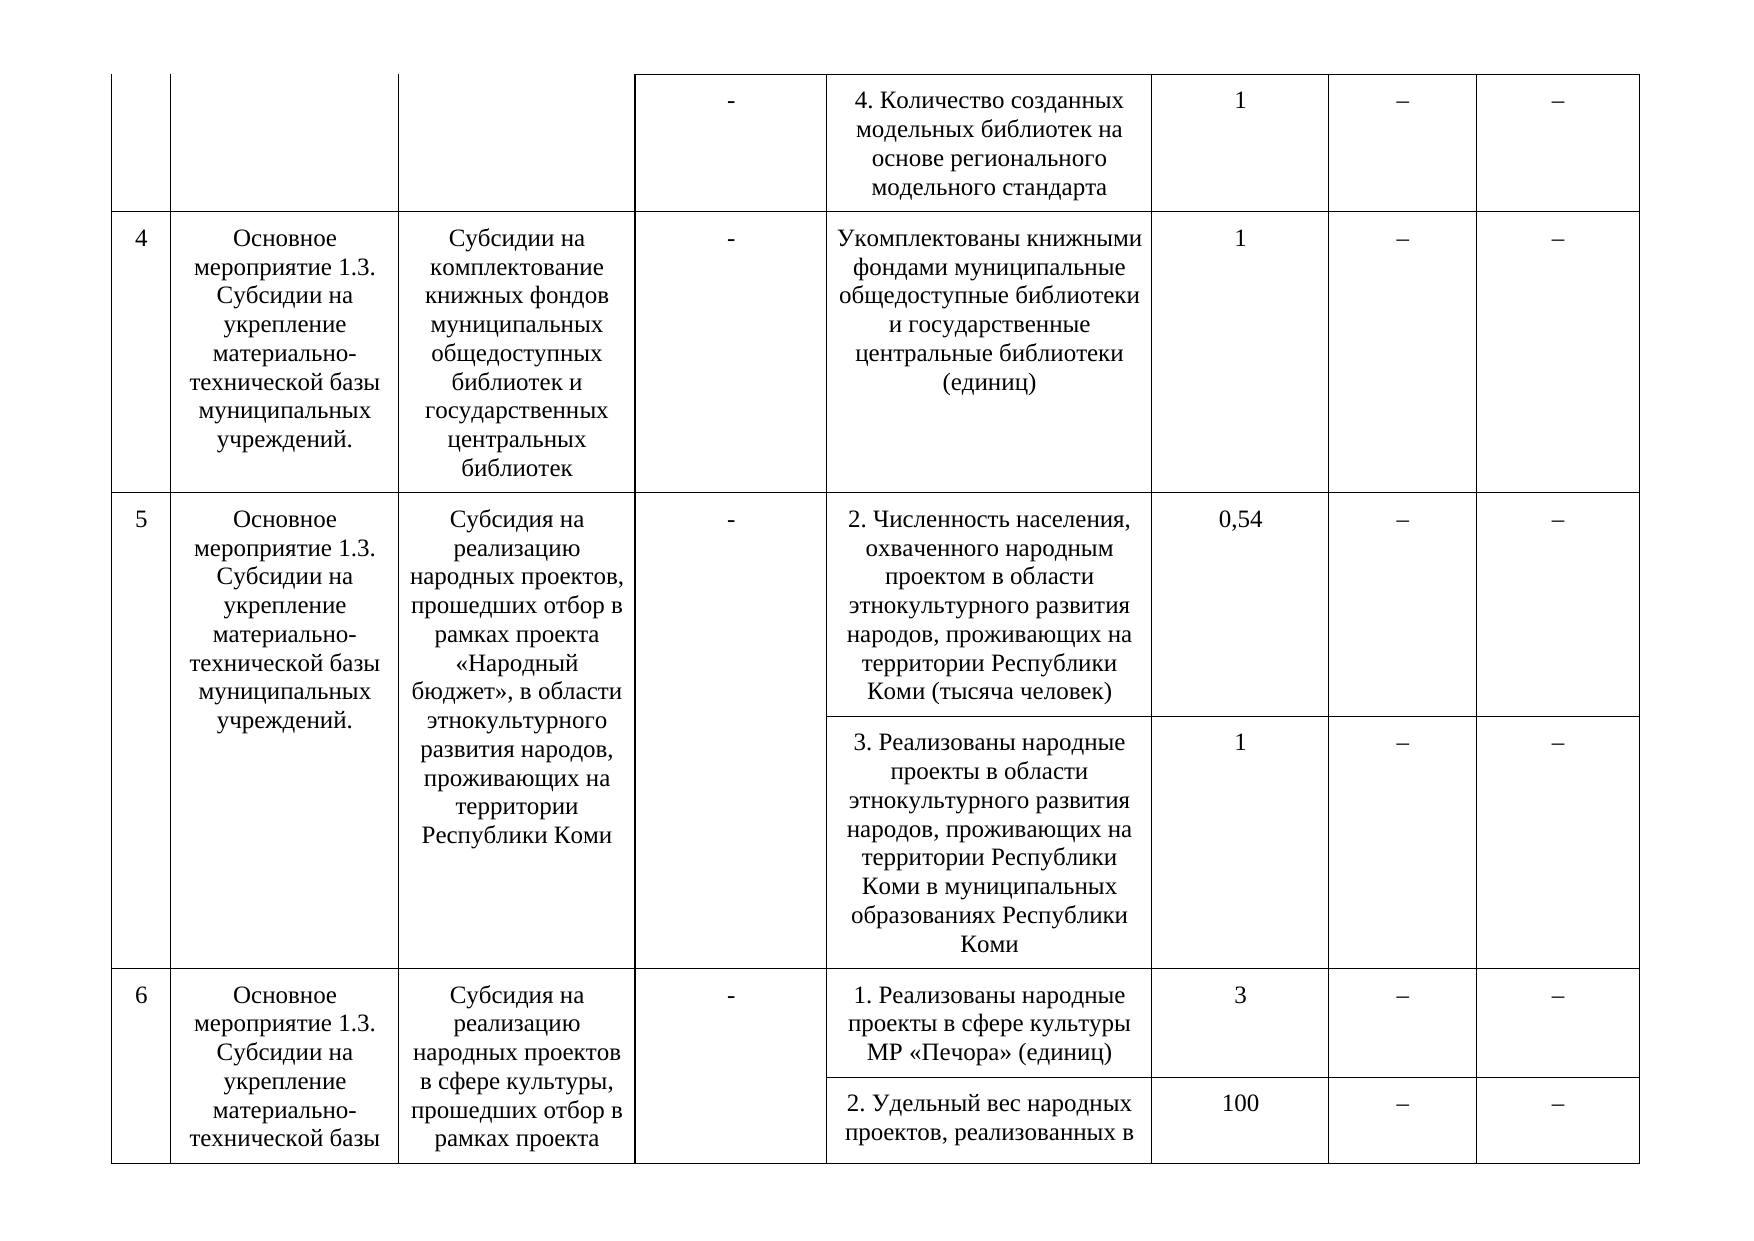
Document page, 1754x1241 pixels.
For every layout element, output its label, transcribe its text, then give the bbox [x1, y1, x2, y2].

table_cell ‒ [1329, 212, 1476, 492]
table_cell - [636, 212, 826, 492]
table_cell Субсидия на реализацию народных проектов в сфере культуры, прошедших отбор в рамках проекта «Народный бюджет» [399, 969, 634, 1163]
table_cell - [636, 75, 826, 211]
table_cell 4 [112, 212, 170, 492]
table_cell ‒ [1329, 493, 1476, 716]
table_cell - [636, 969, 826, 1163]
table_cell 1 [1152, 212, 1328, 492]
table_cell ‒ [1329, 1078, 1476, 1163]
table_cell ‒ [1329, 717, 1476, 968]
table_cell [171, 212, 398, 492]
table_cell 1. Реализованы народные проекты в сфере культуры МР «Печора» (единиц) [827, 969, 1151, 1077]
table_cell ‒ [1477, 212, 1639, 492]
table_cell Укомплектованы книжными фондами муниципальные общедоступные библиотеки и государственные центральные библиотеки (единиц) [827, 212, 1151, 492]
table_cell 6 [112, 969, 170, 1163]
table_cell ‒ [1329, 75, 1476, 211]
table_cell 1 [1152, 75, 1328, 211]
table_cell Основное мероприятие 1.3. Субсидии на укрепление материально-технической базы муниципальных учреждений. [171, 969, 398, 1163]
table_cell 0,54 [1152, 493, 1328, 716]
table_cell - [636, 493, 826, 968]
table_cell Субсидии на комплектование книжных фондов муниципальных общедоступных библиотек и государственных центральных библиотек [399, 212, 634, 492]
table_cell 1 [1152, 717, 1328, 968]
table_cell Основное мероприятие 1.3. Субсидии на укрепление материально-технической базы муниципальных учреждений. [171, 493, 398, 968]
table_cell 100 [1152, 1078, 1328, 1163]
table_cell 3. Реализованы народные проекты в области этнокультурного развития народов, проживающих на территории Республики Коми в муниципальных образованиях Республики Коми [827, 717, 1151, 968]
table_cell ‒ [1477, 717, 1639, 968]
table_cell 5 [112, 493, 170, 968]
table_cell ‒ [1329, 969, 1476, 1077]
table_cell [827, 1078, 1151, 1163]
table_cell ‒ [1477, 493, 1639, 716]
table_cell 2. Численность населения, охваченного народным проектом в области этнокультурного развития народов, проживающих на территории Республики Коми (тысяча человек) [827, 493, 1151, 716]
table_cell ‒ [1477, 1078, 1639, 1163]
table_cell Субсидия на реализацию народных проектов, прошедших отбор в рамках проекта «Народный бюджет», в области этнокультурного развития народов, проживающих на территории Республики Коми [399, 493, 634, 968]
table_cell 3 [1152, 969, 1328, 1077]
table_cell ‒ [1477, 75, 1639, 211]
table_cell 4. Количество созданных модельных библиотек на основе регионального модельного стандарта [827, 75, 1151, 211]
table_cell ‒ [1477, 969, 1639, 1077]
